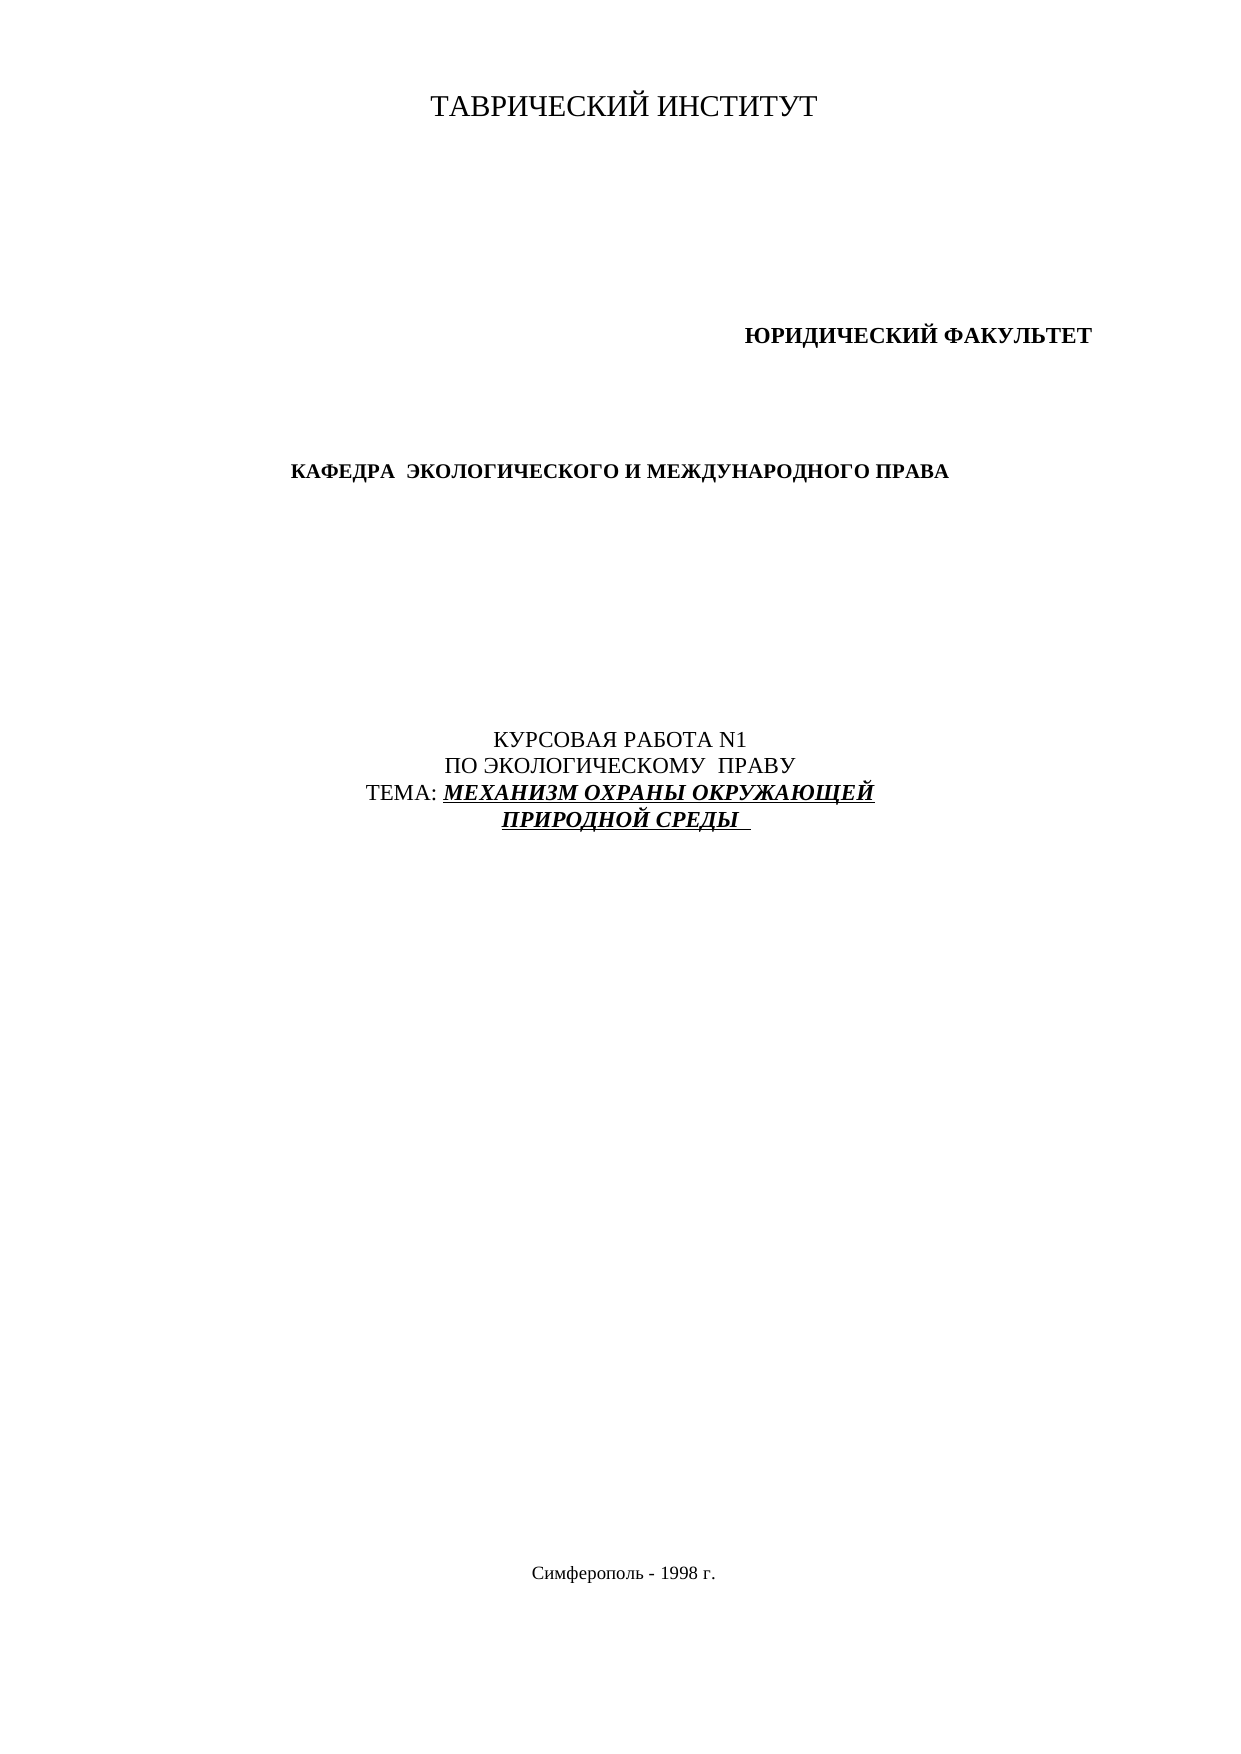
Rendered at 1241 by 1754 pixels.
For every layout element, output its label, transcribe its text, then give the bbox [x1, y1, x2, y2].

text ТАВРИЧЕСКИЙ ИНСТИТУТ [148, 89, 1092, 123]
text КУРСОВАЯ РАБОТА N1 [148, 726, 1092, 752]
text КАФЕДРА ЭКОЛОГИЧЕСКОГО И МЕЖДУНАРОДНОГО ПРАВА [148, 459, 1092, 483]
text ПО ЭКОЛОГИЧЕСКОМУ ПРАВУ [148, 752, 1092, 779]
text ЮРИДИЧЕСКИЙ ФАКУЛЬТЕТ [148, 322, 1092, 348]
text ТЕМА: МЕХАНИЗМ ОХРАНЫ ОКРУЖАЮЩЕЙ [148, 779, 1092, 806]
text Симферополь - 1998 г. [148, 1561, 1092, 1583]
text ПРИРОДНОЙ СРЕДЫ [148, 806, 1092, 832]
